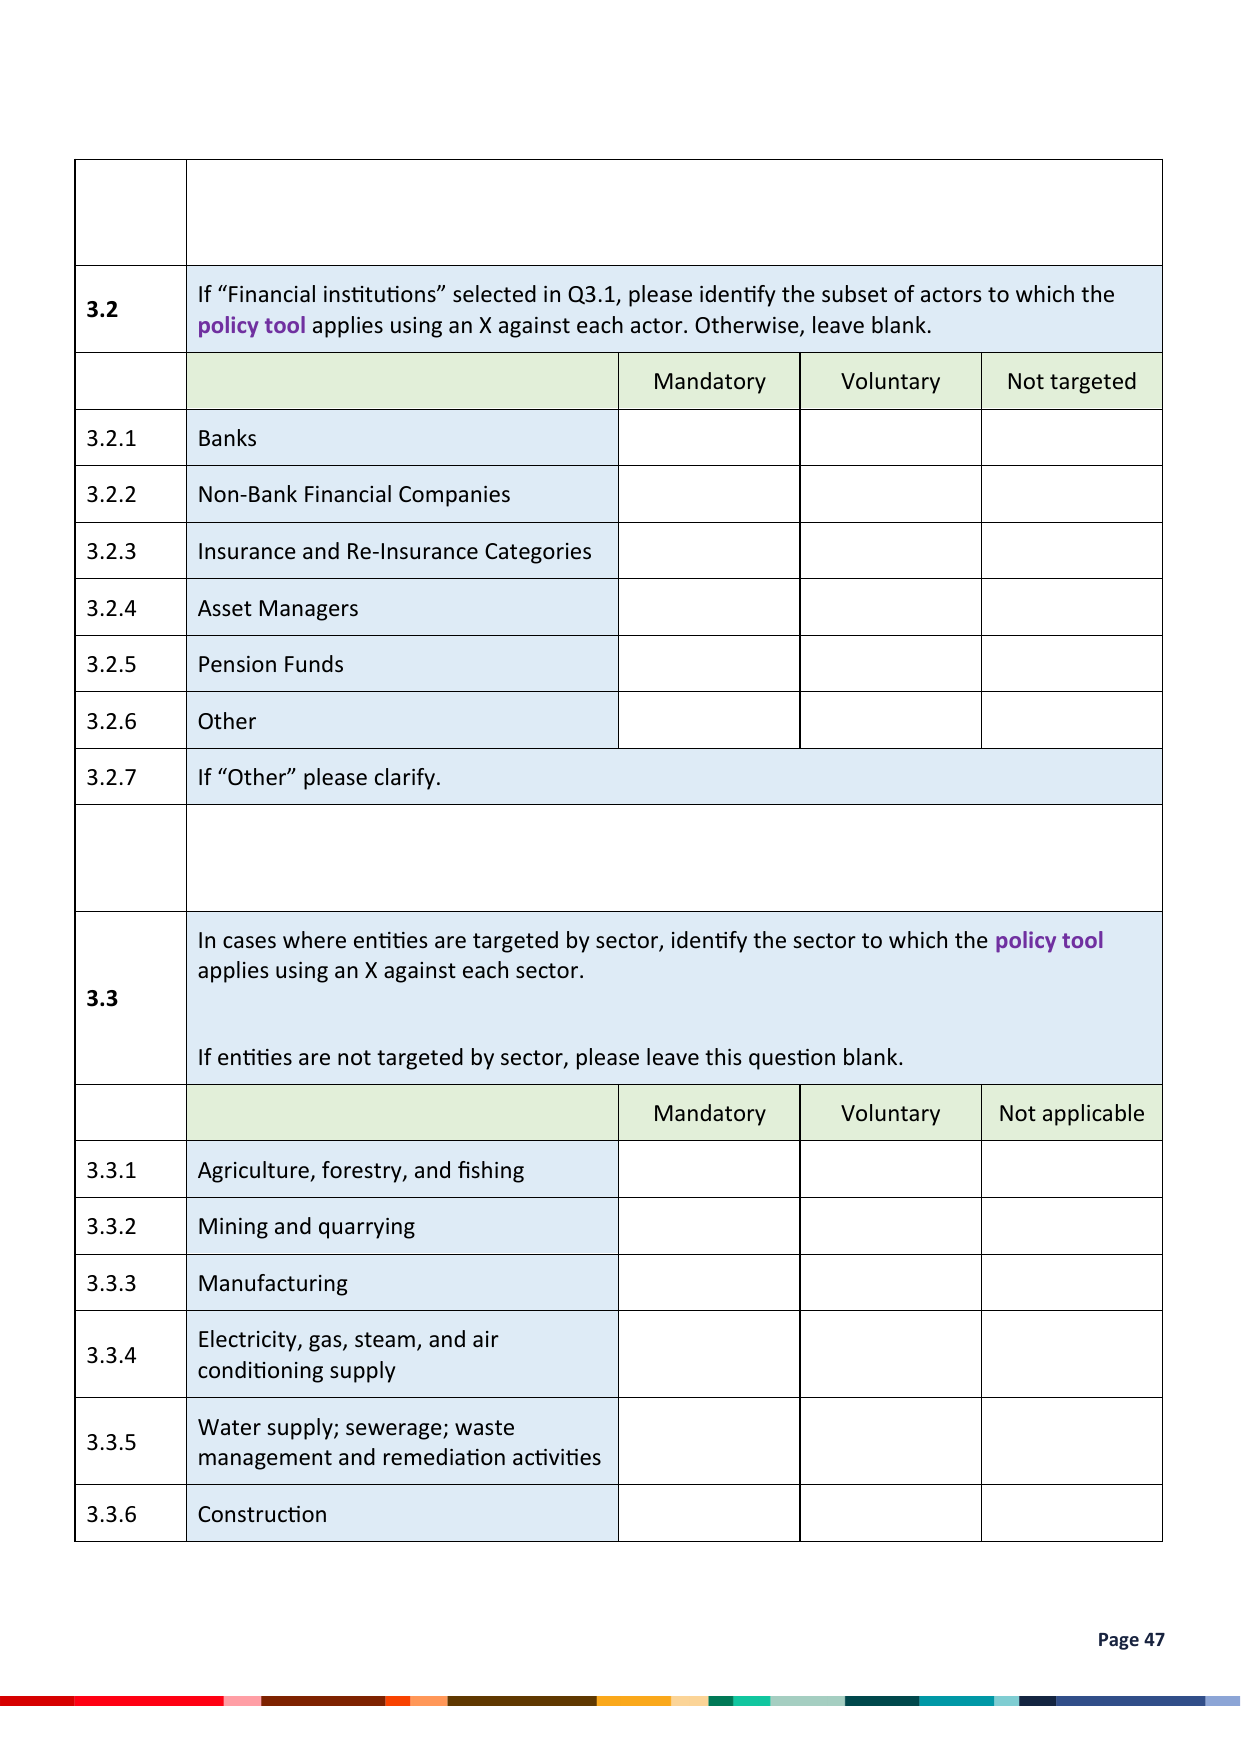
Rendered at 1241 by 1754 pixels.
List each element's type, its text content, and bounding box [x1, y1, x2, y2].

table_cell [982, 579, 1162, 635]
table_cell 3.3.2 [76, 1198, 186, 1253]
table_cell [76, 1085, 186, 1140]
table_cell [619, 1398, 799, 1484]
table_cell [801, 1255, 981, 1310]
table_cell Other [187, 692, 618, 748]
table_cell Not targeted [982, 353, 1162, 408]
table_cell Banks [187, 410, 618, 465]
table_cell [801, 1141, 981, 1197]
table_cell 3.3.3 [76, 1255, 186, 1310]
table_cell [801, 410, 981, 465]
table_cell 3.2.5 [76, 636, 186, 691]
table_cell Asset Managers [187, 579, 618, 635]
table_cell 3.3.6 [76, 1485, 186, 1541]
table_cell Construction [187, 1485, 618, 1541]
table_cell [982, 523, 1162, 578]
table_cell [619, 1198, 799, 1253]
table_cell Non-Bank Financial Companies [187, 466, 618, 522]
table_cell [982, 1255, 1162, 1310]
table_cell [801, 466, 981, 522]
table_cell 3.2.1 [76, 410, 186, 465]
table_cell If “Financial institutions” selected in Q3.1, please identify the subset of actors to which the policy tool applies using an X against each actor. Otherwise, leave blank. [187, 266, 1162, 352]
table_cell [619, 523, 799, 578]
table_cell Agriculture, forestry, and fishing [187, 1141, 618, 1197]
table_cell 3.2.6 [76, 692, 186, 748]
table_cell Electricity, gas, steam, and air conditioning supply [187, 1311, 618, 1397]
table_cell [801, 579, 981, 635]
table_cell [187, 1085, 618, 1140]
table_cell [619, 410, 799, 465]
table_cell [982, 1311, 1162, 1397]
table_cell [982, 1398, 1162, 1484]
table_cell Voluntary [801, 1085, 981, 1140]
table_cell [619, 466, 799, 522]
table_cell [76, 353, 186, 408]
table_cell 3.3 [76, 912, 186, 1084]
table_cell [982, 1141, 1162, 1197]
table_cell Insurance and Re-Insurance Categories [187, 523, 618, 578]
table_cell [187, 353, 618, 408]
table_cell [801, 1485, 981, 1541]
table_cell In cases where entities are targeted by sector, identify the sector to which the policy tool applies using an X against each sector. If entities are not targeted by sector, please leave this question blank. [187, 912, 1162, 1084]
table_cell 3.2.2 [76, 466, 186, 522]
table_cell [801, 1398, 981, 1484]
table_cell [982, 466, 1162, 522]
table_cell If “Other” please clarify. [187, 749, 1162, 804]
table_cell [187, 160, 1162, 265]
table_cell Voluntary [801, 353, 981, 408]
table_cell [619, 1141, 799, 1197]
table_cell [619, 1255, 799, 1310]
table_cell 3.2.3 [76, 523, 186, 578]
table_cell [187, 805, 1162, 911]
table_cell 3.2.7 [76, 749, 186, 804]
table_cell 3.3.5 [76, 1398, 186, 1484]
table_cell [801, 692, 981, 748]
table_cell [801, 636, 981, 691]
table_cell [982, 1485, 1162, 1541]
table_cell Mandatory [619, 353, 799, 408]
table_cell [619, 1485, 799, 1541]
table_cell [982, 636, 1162, 691]
table_cell [76, 805, 186, 911]
table_cell Mining and quarrying [187, 1198, 618, 1253]
table_cell [801, 1311, 981, 1397]
picture [0, 1696, 1241, 1706]
table_cell 3.3.4 [76, 1311, 186, 1397]
table_cell [619, 579, 799, 635]
table_cell [982, 410, 1162, 465]
table_cell Mandatory [619, 1085, 799, 1140]
table_cell [619, 1311, 799, 1397]
table_cell [619, 636, 799, 691]
table_cell 3.2 [76, 266, 186, 352]
table_cell Pension Funds [187, 636, 618, 691]
table_cell 3.3.1 [76, 1141, 186, 1197]
table_cell Water supply; sewerage; waste management and remediation activities [187, 1398, 618, 1484]
table_cell [801, 1198, 981, 1253]
table_cell [982, 692, 1162, 748]
table_cell [619, 692, 799, 748]
table_cell [982, 1198, 1162, 1253]
table_cell [76, 160, 186, 265]
table_cell [801, 523, 981, 578]
table_cell 3.2.4 [76, 579, 186, 635]
table_cell Manufacturing [187, 1255, 618, 1310]
table_cell Not applicable [982, 1085, 1162, 1140]
